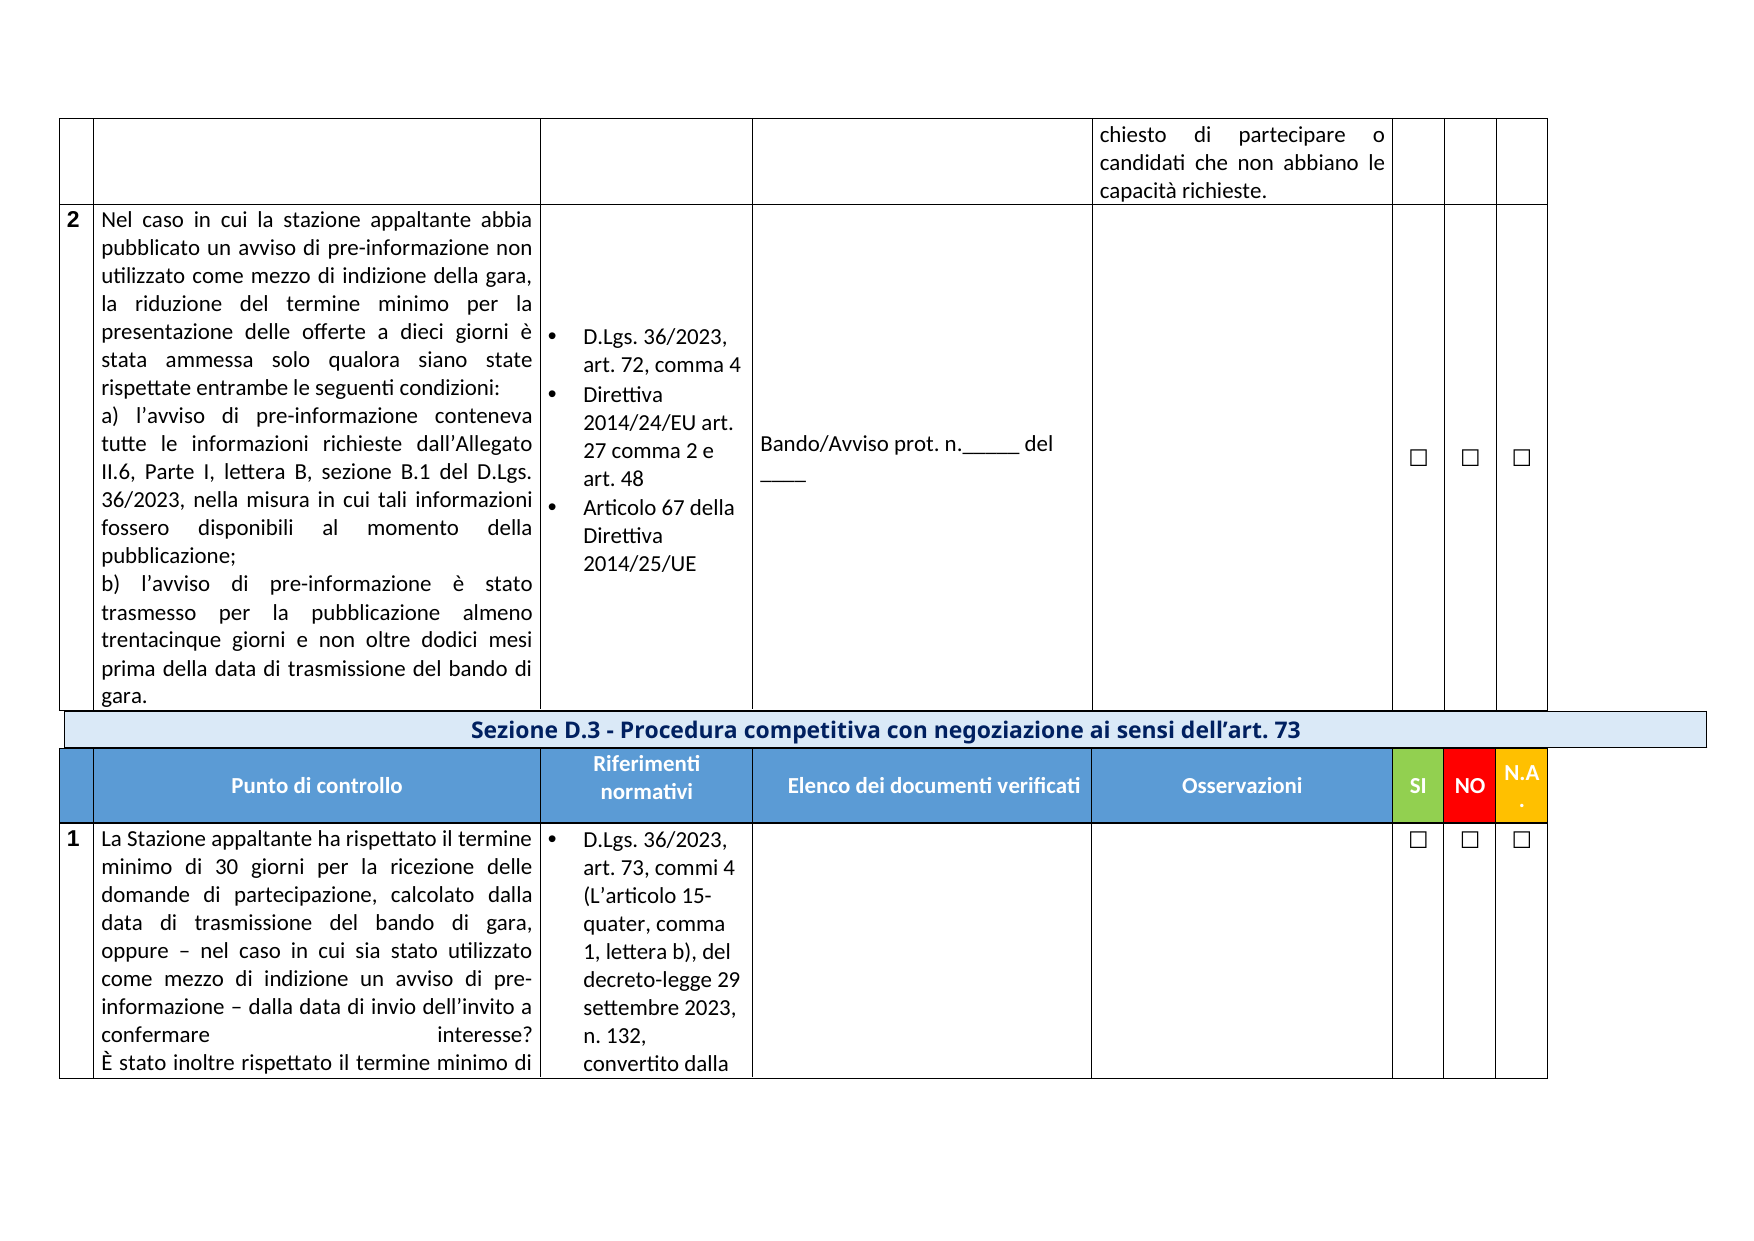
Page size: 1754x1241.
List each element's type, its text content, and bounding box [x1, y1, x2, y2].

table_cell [94, 119, 540, 204]
table_header Punto di controllo [94, 749, 540, 822]
table_cell [1093, 205, 1392, 710]
table_cell [1393, 205, 1444, 710]
table_cell [60, 824, 93, 1077]
text Sezione D.3 - Procedura competitiva con negoziazione ai sensi dell’art. 73 [65, 712, 1706, 747]
table_cell [60, 205, 93, 710]
table_header Elenco dei documenti verificati [753, 749, 1091, 822]
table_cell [541, 119, 752, 204]
table_cell Bando/Avviso prot. n._____ del ____ [753, 205, 1092, 710]
table_cell [1393, 824, 1443, 1077]
table_cell [1497, 119, 1547, 204]
table_cell [1445, 205, 1496, 710]
table_cell Nel caso in cui la stazione appaltante abbia pubblicato un avviso di pre-informazione non utilizzato come mezzo di indizione della gara, la riduzione del termine minimo per la presentazione delle offerte a dieci giorni è stata ammessa solo qualora siano state rispettate entrambe le seguenti condizioni: a) l’avviso di pre-informazione conteneva tutte le informazioni richieste dall’Allegato II.6, Parte I, lettera B, sezione B.1 del D.Lgs. 36/2023, nella misura in cui tali informazioni fossero disponibili al momento della pubblicazione; b) l’avviso di pre-informazione è stato trasmesso per la pubblicazione almeno trentacinque giorni e non oltre dodici mesi prima della data di trasmissione del bando di gara. [94, 205, 540, 710]
table_cell D.Lgs. 36/2023, art. 72, comma 4 Direttiva 2014/24/EU art. 27 comma 2 e art. 48 Articolo 67 della Direttiva 2014/25/UE [540, 205, 753, 710]
table_cell [1444, 824, 1495, 1077]
table_header N.A. [1496, 749, 1547, 822]
table_header Osservazioni [1092, 749, 1392, 822]
table_cell [1497, 205, 1547, 710]
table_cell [1093, 119, 1392, 204]
table_cell [60, 119, 93, 204]
table_header Riferimenti normativi [541, 749, 752, 822]
table_header NO [1444, 749, 1495, 822]
table_header SI [1393, 749, 1443, 822]
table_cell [541, 824, 752, 1077]
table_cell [94, 824, 540, 1077]
table_cell [753, 119, 1092, 204]
table_cell [1092, 824, 1392, 1077]
table_header [60, 749, 93, 822]
table_cell [1393, 119, 1444, 204]
table_cell [753, 824, 1091, 1077]
table_cell [1496, 824, 1547, 1077]
table_cell [1445, 119, 1496, 204]
